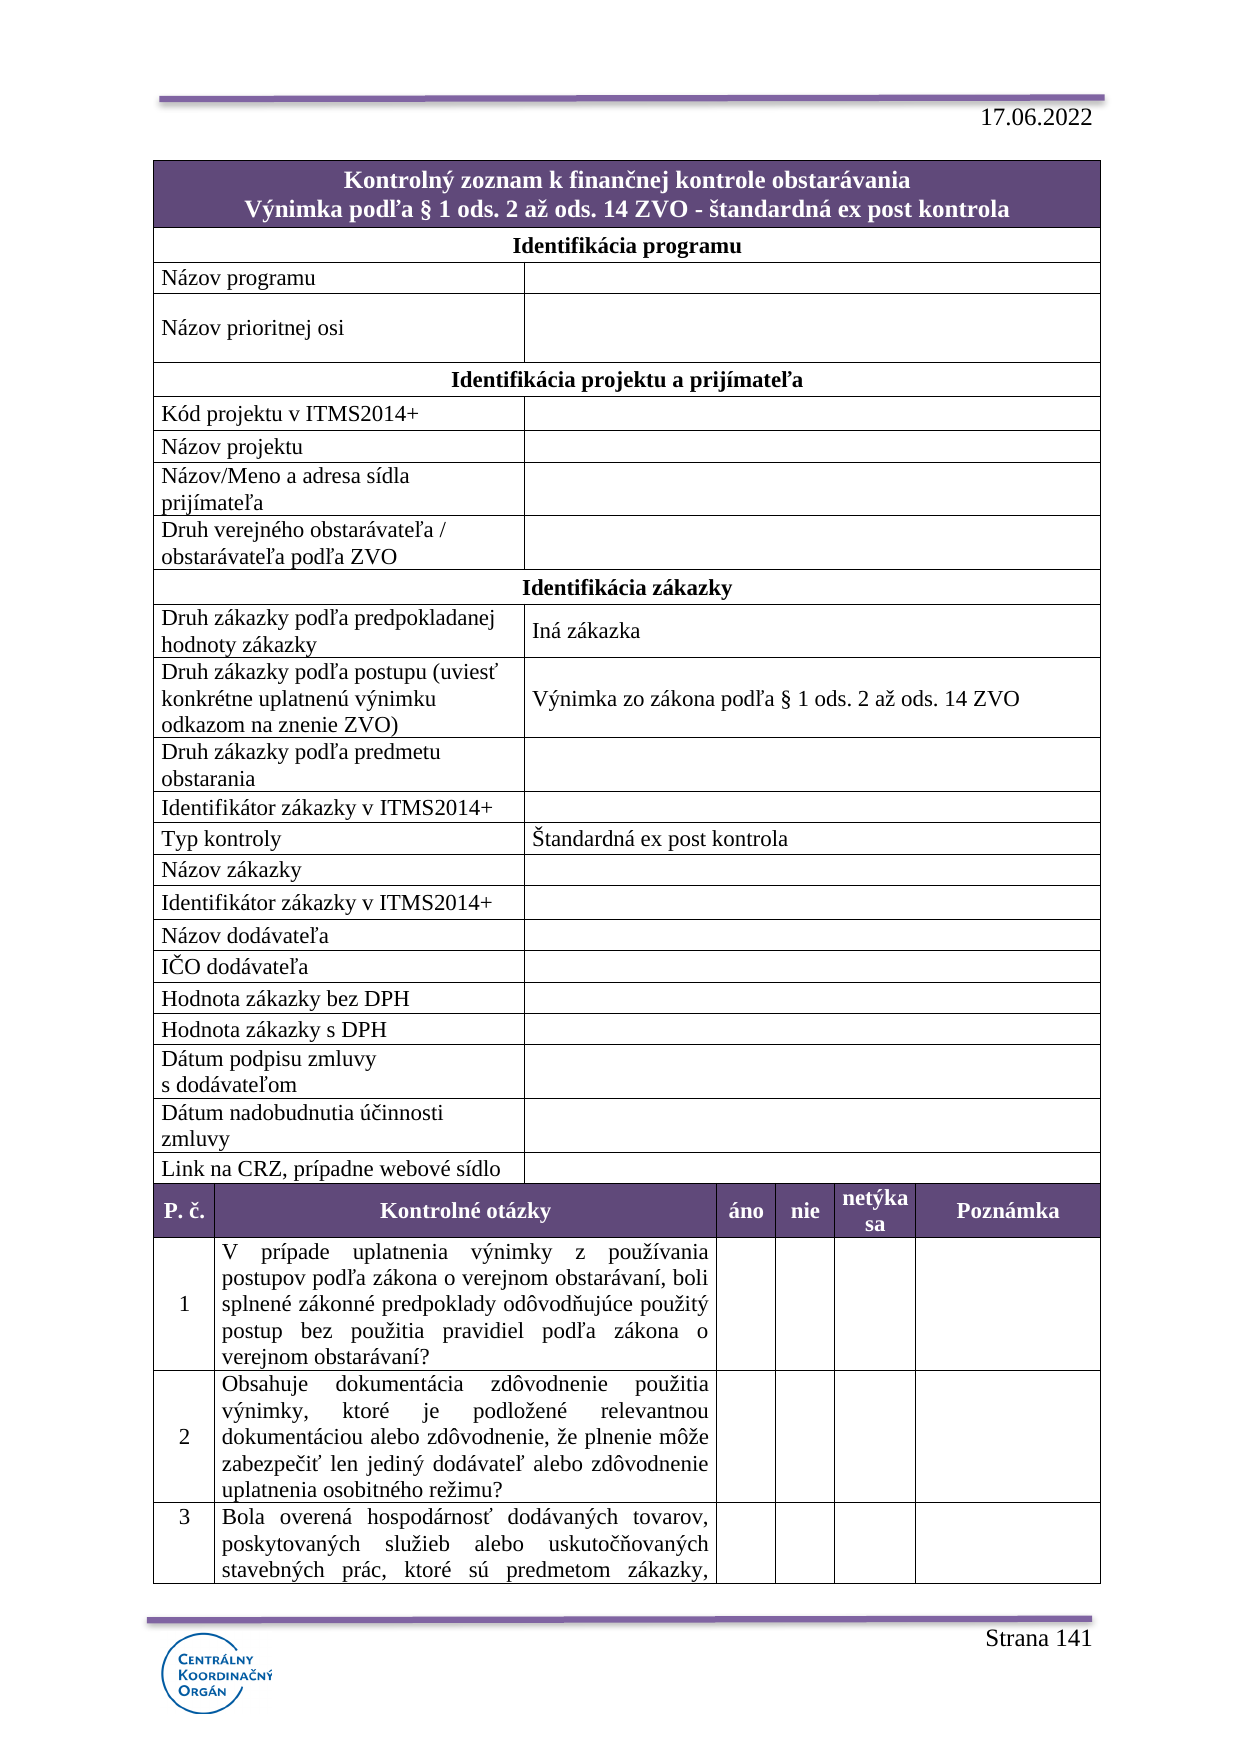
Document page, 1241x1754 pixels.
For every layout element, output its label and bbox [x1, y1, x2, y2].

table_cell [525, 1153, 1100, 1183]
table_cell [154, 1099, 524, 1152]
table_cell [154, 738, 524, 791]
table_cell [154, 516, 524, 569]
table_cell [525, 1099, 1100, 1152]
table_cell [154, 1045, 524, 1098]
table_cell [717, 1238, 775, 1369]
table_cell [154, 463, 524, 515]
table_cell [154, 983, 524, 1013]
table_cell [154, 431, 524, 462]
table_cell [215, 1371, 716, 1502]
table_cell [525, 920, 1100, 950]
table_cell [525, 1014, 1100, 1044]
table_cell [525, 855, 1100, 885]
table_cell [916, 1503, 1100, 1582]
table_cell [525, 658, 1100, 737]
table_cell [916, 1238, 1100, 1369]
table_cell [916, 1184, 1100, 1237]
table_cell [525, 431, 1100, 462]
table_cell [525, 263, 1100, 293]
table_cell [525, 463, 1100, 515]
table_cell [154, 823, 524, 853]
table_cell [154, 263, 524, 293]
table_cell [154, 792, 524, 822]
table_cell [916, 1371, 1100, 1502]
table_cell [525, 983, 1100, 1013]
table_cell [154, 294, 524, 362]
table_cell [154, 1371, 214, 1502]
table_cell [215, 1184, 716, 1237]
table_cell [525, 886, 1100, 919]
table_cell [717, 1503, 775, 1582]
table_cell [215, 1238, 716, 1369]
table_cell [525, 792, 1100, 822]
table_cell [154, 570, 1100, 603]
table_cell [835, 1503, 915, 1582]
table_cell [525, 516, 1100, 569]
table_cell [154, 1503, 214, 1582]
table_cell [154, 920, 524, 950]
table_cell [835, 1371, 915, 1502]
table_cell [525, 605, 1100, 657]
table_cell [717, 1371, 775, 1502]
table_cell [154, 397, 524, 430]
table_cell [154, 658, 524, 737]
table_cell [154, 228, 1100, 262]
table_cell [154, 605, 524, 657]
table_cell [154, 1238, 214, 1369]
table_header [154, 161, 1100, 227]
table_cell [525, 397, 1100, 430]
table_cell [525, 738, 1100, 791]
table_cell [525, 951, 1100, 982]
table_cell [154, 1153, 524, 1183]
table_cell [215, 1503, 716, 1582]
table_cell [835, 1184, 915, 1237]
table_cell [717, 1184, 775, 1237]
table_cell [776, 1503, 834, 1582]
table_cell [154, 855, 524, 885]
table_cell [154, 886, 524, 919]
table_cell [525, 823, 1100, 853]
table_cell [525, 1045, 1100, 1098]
picture [159, 1631, 272, 1713]
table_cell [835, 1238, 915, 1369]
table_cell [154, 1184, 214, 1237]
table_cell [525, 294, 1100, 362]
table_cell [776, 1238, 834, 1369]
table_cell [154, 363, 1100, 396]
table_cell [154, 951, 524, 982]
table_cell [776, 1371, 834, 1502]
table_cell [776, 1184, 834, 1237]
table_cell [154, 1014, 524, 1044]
